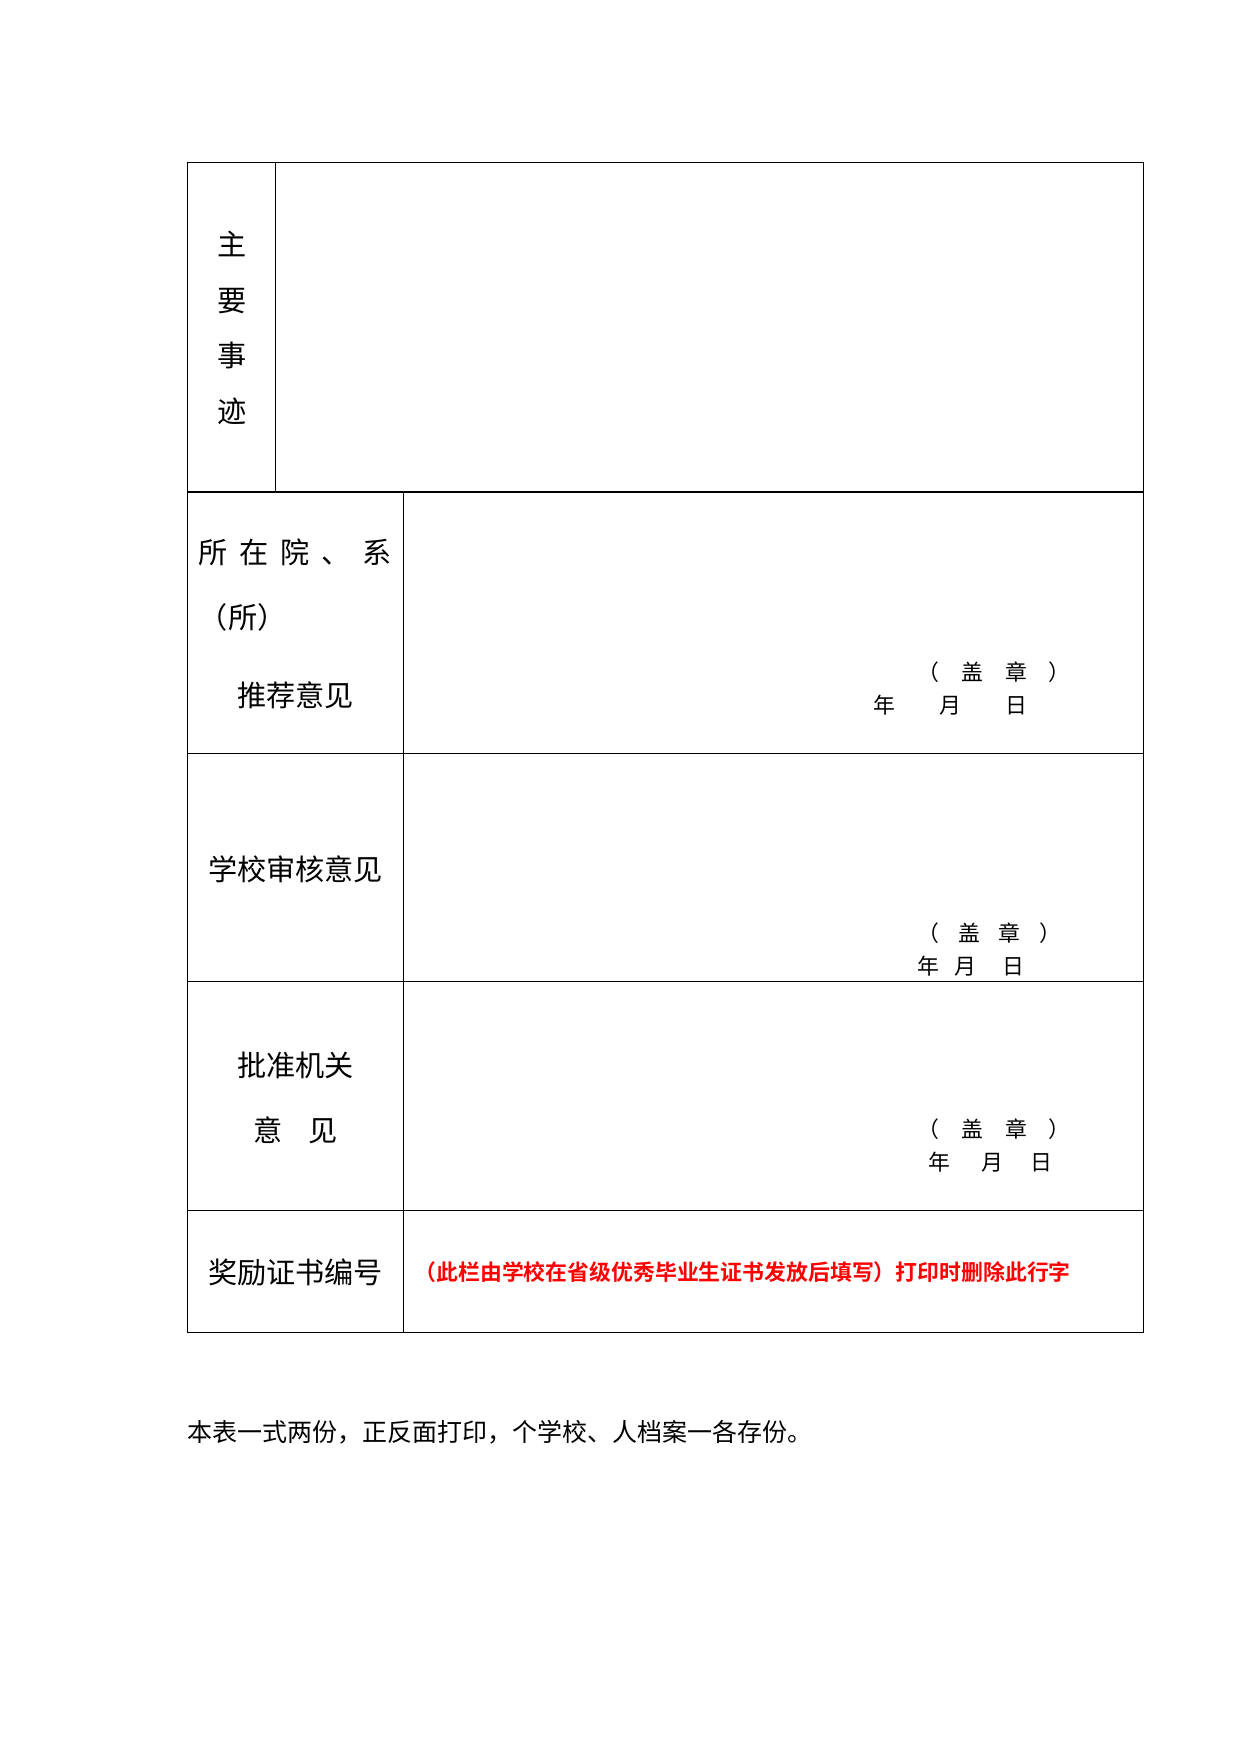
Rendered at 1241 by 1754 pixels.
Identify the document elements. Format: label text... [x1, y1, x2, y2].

table_header 主 要 事 迹 [188, 163, 275, 491]
table_cell 奖励证书编号 [188, 1211, 403, 1332]
table_cell 学校审核意见 [188, 754, 403, 981]
table_cell 批准机关 意 见 [188, 982, 403, 1209]
text 本表一式两份，正反面打印，个学校、人档案一各存份。 [187, 1398, 1053, 1463]
table_cell （ 盖 章 ） 年 月 日 [404, 493, 1143, 752]
table_cell （此栏由学校在省级优秀毕业生证书发放后填写）打印时删除此行字 [404, 1211, 1143, 1332]
table_header [276, 163, 1143, 491]
table_cell （盖章） 年 月 日 [404, 754, 1143, 981]
table_cell 所在院、系（所） 推荐意见 [188, 493, 403, 752]
table_cell （ 盖 章 ） 年 月 日 [404, 982, 1143, 1209]
